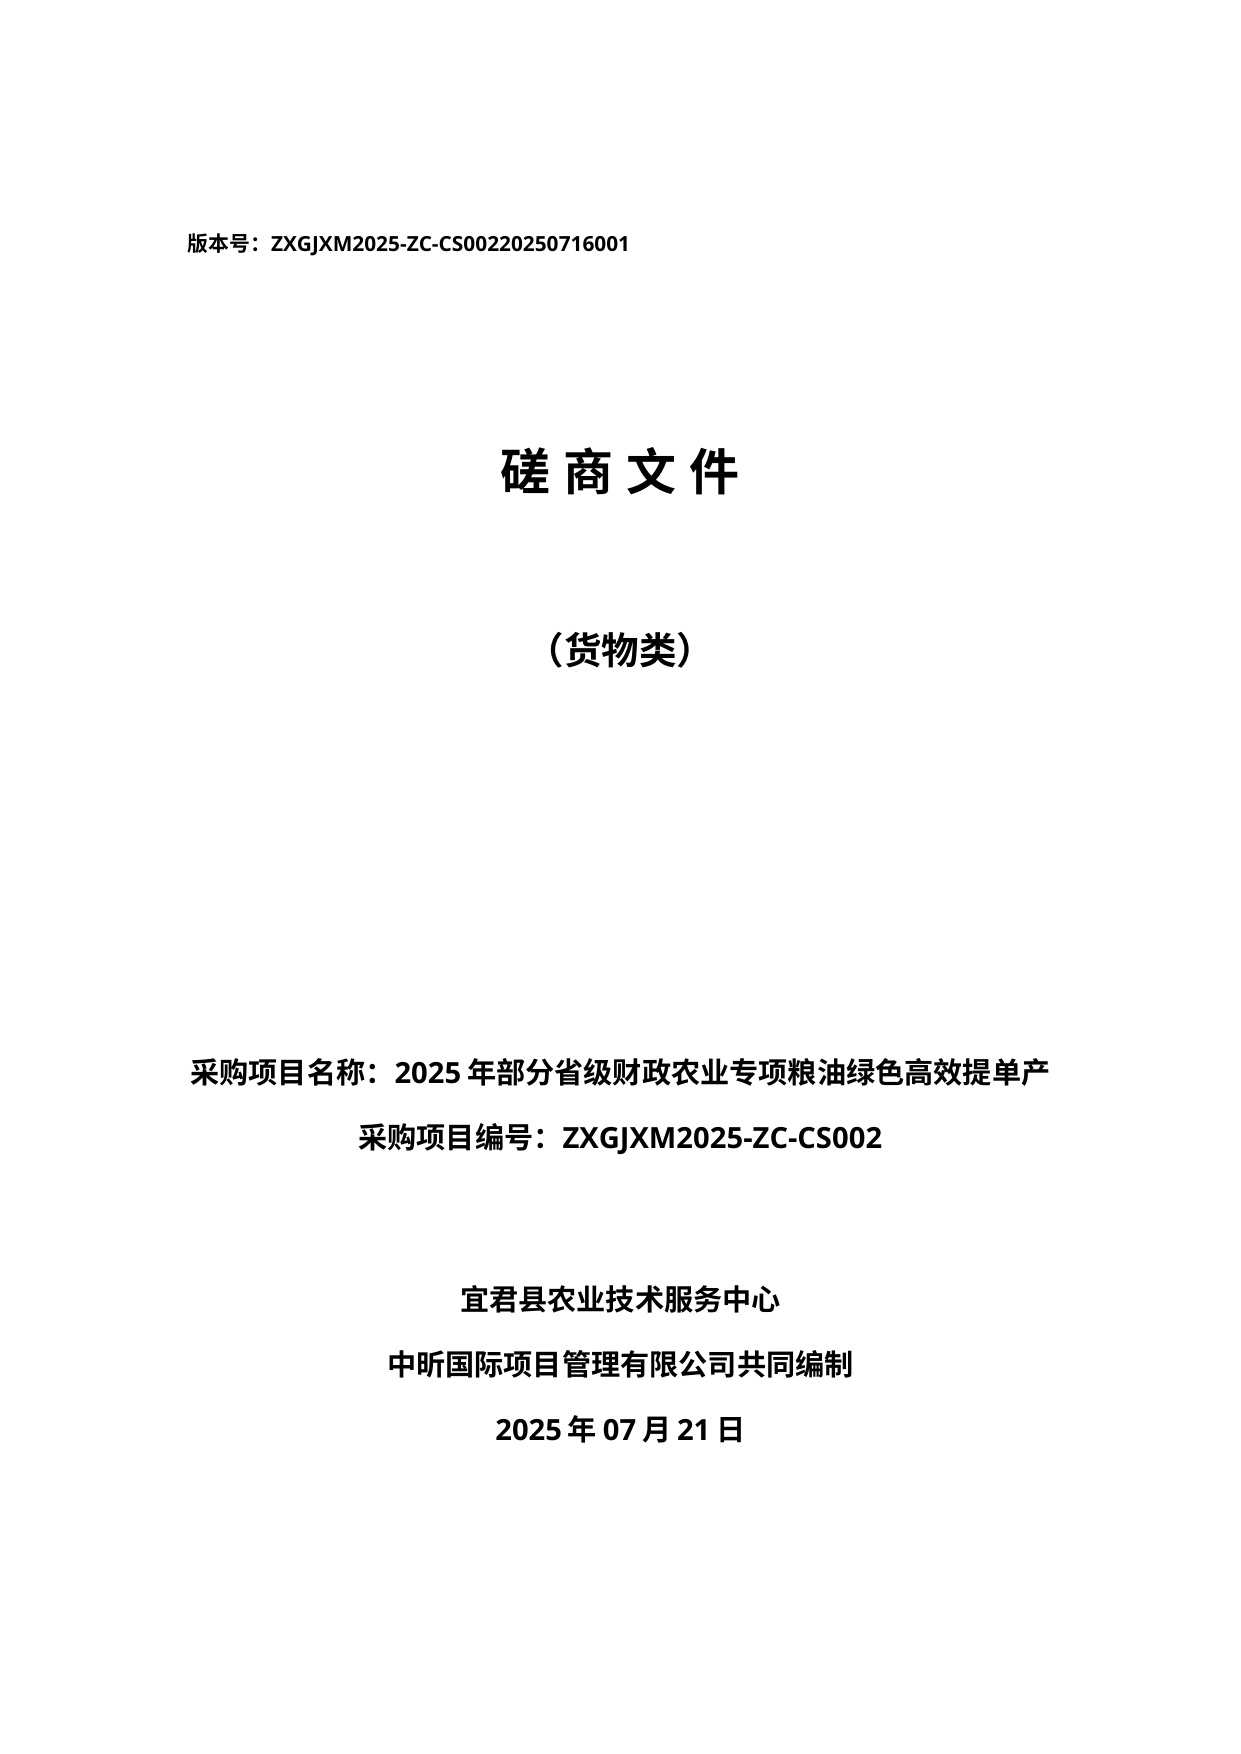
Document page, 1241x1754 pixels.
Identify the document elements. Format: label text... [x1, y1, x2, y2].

text 中昕国际项目管理有限公司共同编制 [187, 1332, 1053, 1397]
text 版本号：ZXGJXM2025-ZC-CS00220250716001 [187, 227, 1053, 422]
text （货物类） [187, 617, 1053, 1039]
text 采购项目名称：2025年部分省级财政农业专项粮油绿色高效提单产 [187, 1039, 1053, 1104]
text 2025年07月21日 [187, 1397, 1053, 1462]
text 采购项目编号：ZXGJXM2025-ZC-CS002 [187, 1104, 1053, 1267]
text 宜君县农业技术服务中心 [187, 1267, 1053, 1332]
text 磋 商 文 件 [187, 422, 1053, 617]
